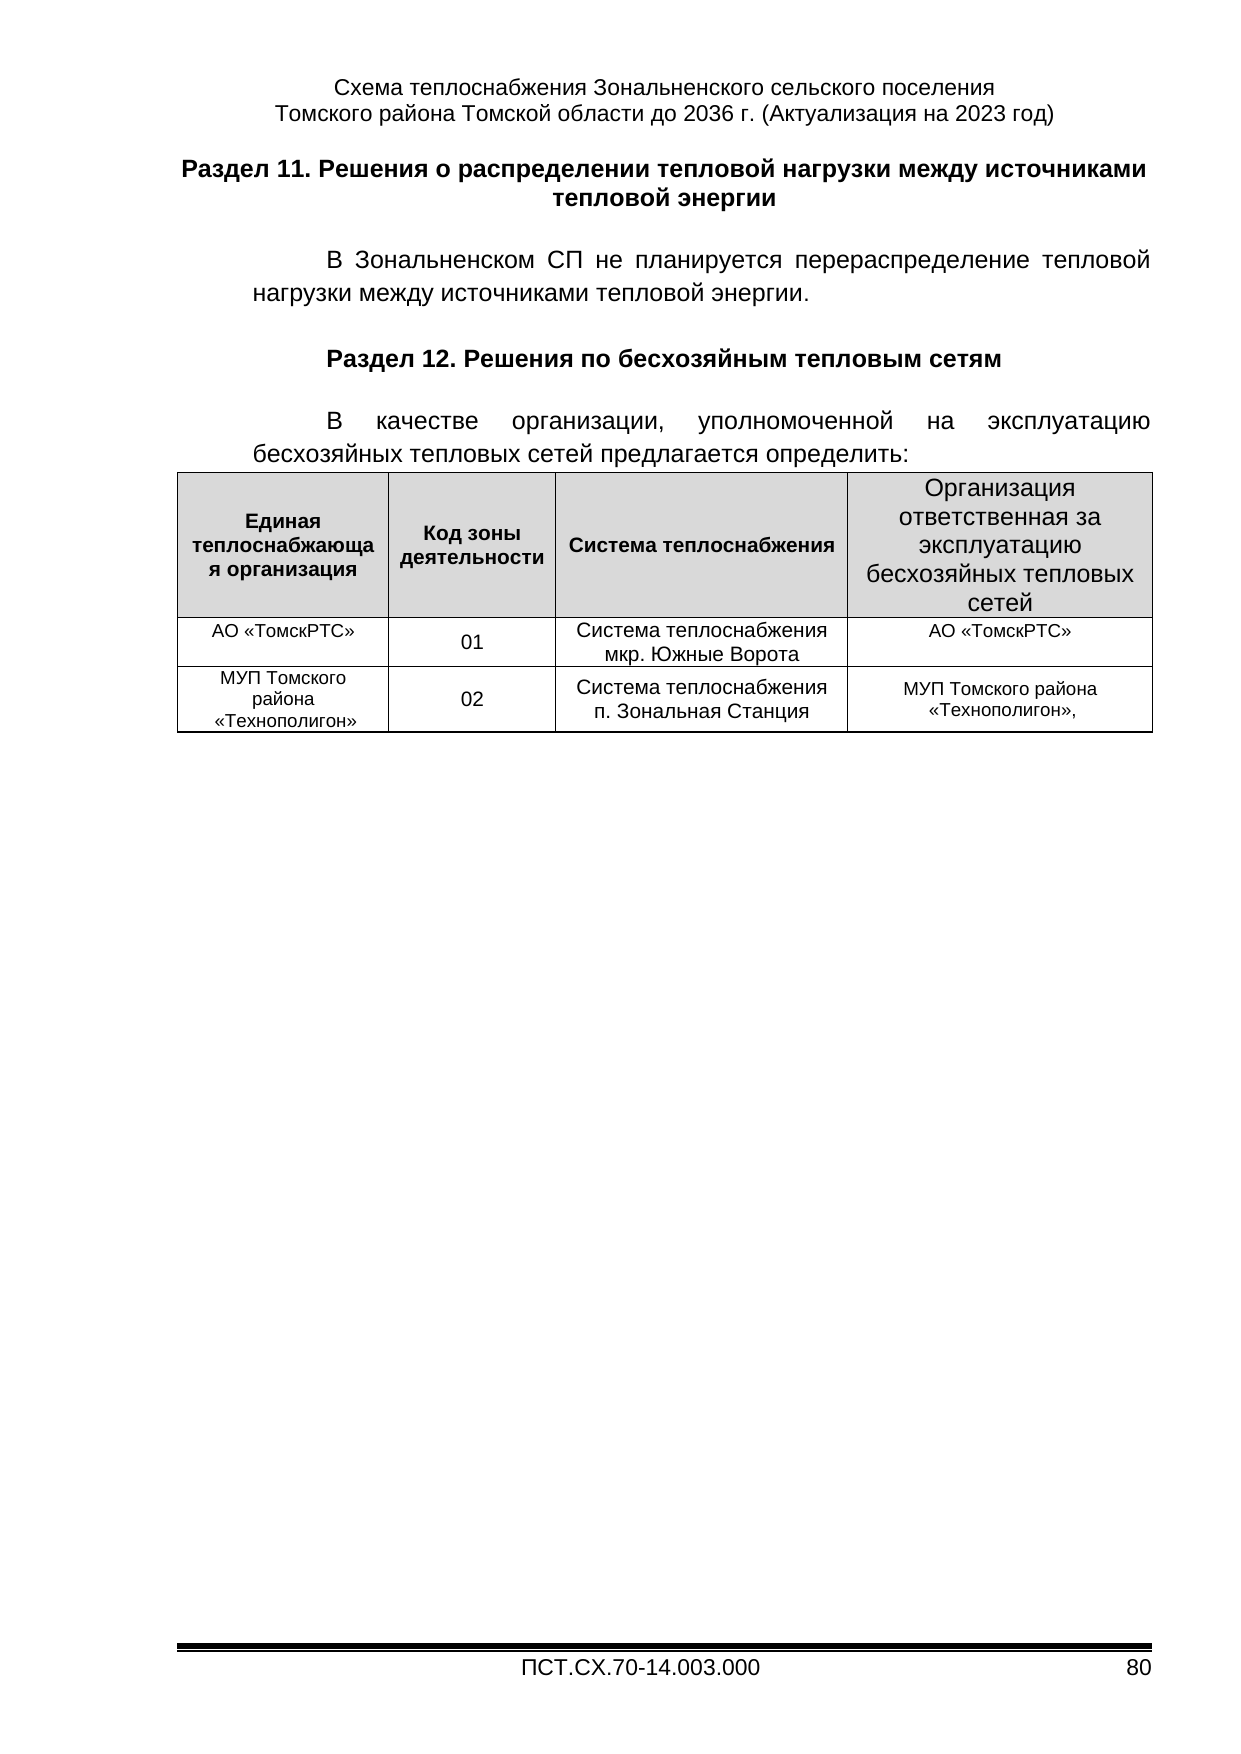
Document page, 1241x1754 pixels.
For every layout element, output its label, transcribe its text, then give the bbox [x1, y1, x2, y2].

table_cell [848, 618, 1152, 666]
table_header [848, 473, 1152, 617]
text В качестве организации, уполномоченной на эксплуатацию бесхозяйных тепловых сетей предлагается определить: [252, 406, 1152, 468]
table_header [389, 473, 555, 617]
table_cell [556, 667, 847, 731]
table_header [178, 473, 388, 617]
text В Зональненском СП не планируется перераспределение тепловой нагрузки между источниками тепловой энергии. [252, 245, 1152, 307]
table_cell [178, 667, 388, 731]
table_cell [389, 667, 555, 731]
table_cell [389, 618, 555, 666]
subtitle Раздел 12. Решения по бесхозяйным тепловым сетям [177, 344, 1152, 373]
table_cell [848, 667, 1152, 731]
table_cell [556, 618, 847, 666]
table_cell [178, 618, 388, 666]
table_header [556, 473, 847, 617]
subtitle Раздел 11. Решения о распределении тепловой нагрузки между источниками тепловой энергии [177, 154, 1152, 212]
